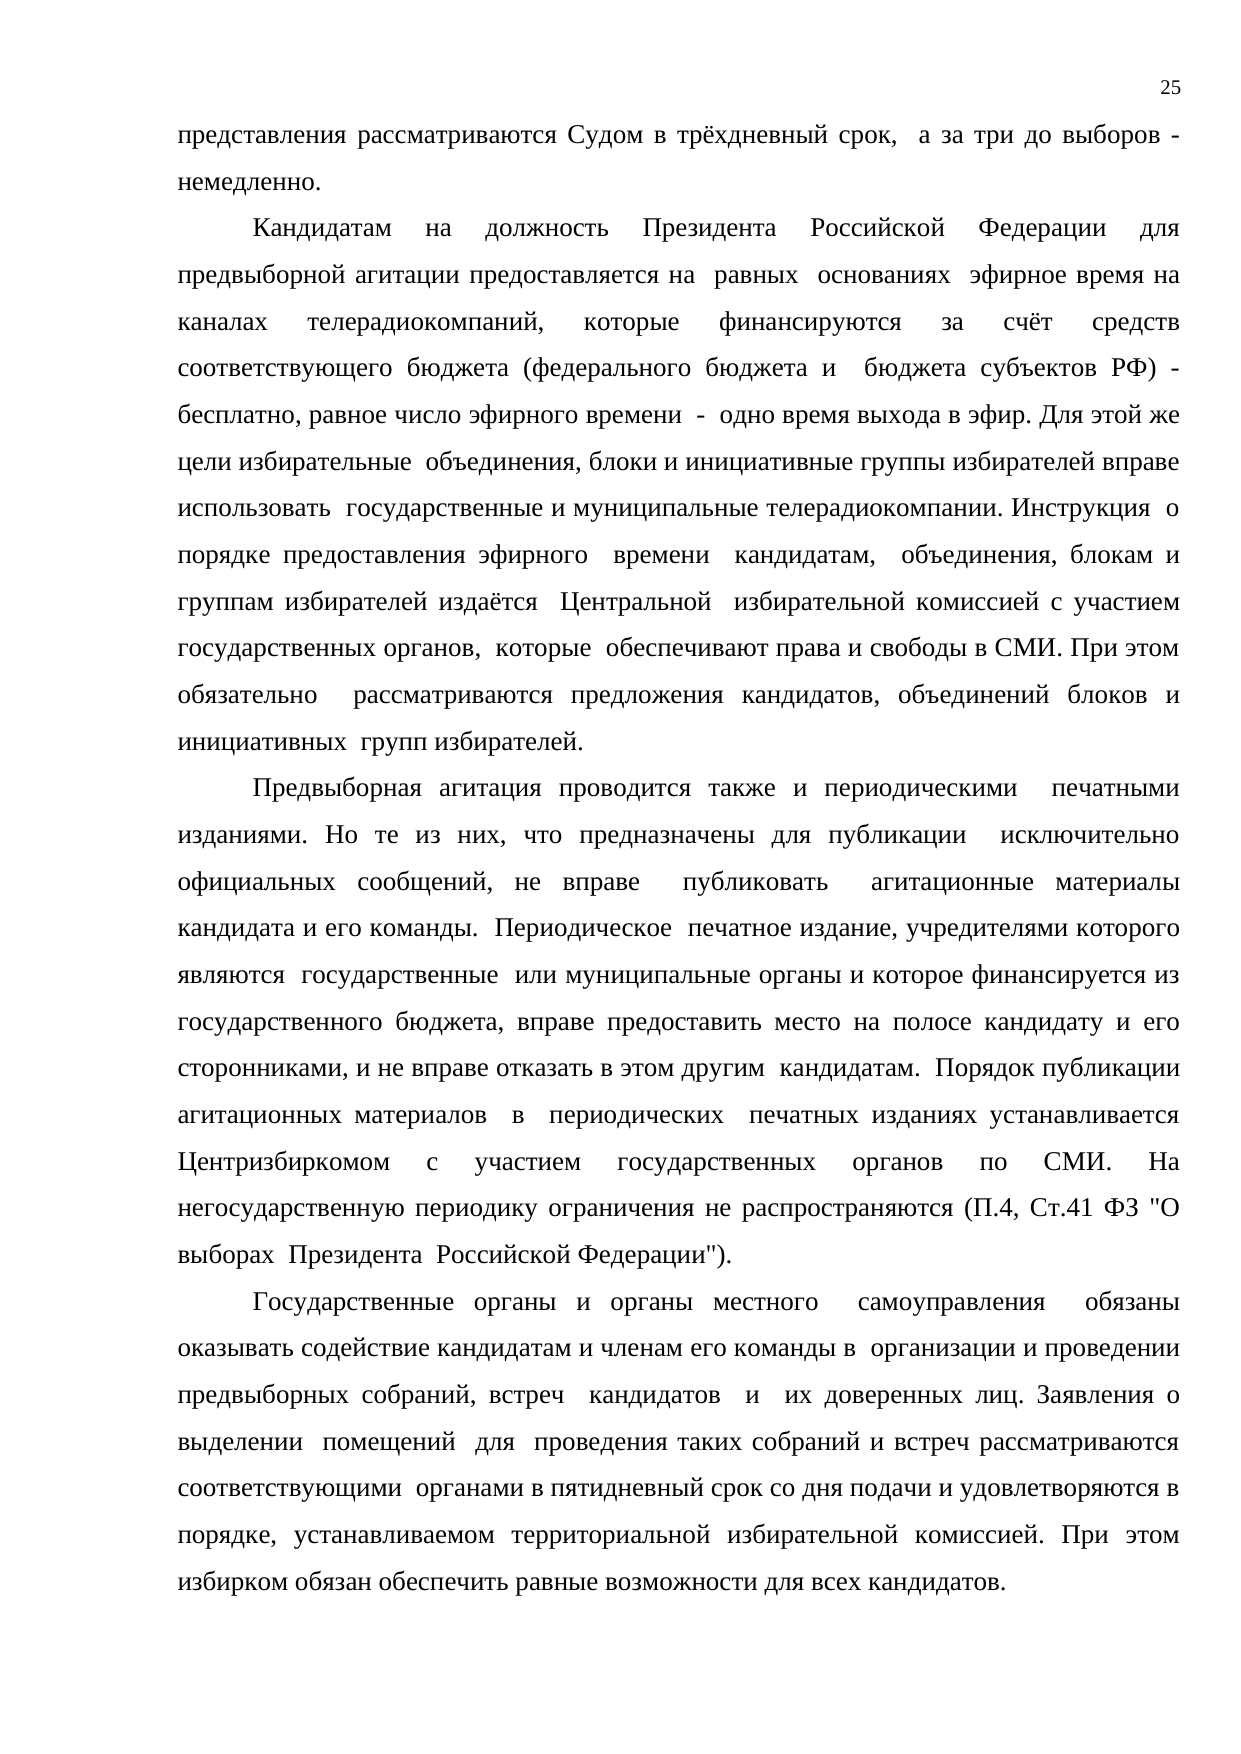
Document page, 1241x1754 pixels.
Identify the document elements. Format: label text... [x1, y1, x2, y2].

text Предвыборная агитация проводится также и периодическими печатными изданиями. Но те из них, что предназначены для публикации исключительно официальных сообщений, не вправе публиковать агитационные материалы кандидата и его команды. Периодическое печатное издание, учредителями которого являются государственные или муниципальные органы и которое финансируется из государственного бюджета, вправе предоставить место на полосе кандидату и его сторонниками, и не вправе отказать в этом другим кандидатам. Порядок публикации агитационных материалов в периодических печатных изданиях устанавливается Центризбиркомом с участием государственных органов по СМИ. На негосударственную периодику ограничения не распространяются (П.4, Ст.41 ФЗ "О выборах Президента Российской Федерации"). [177, 771, 1181, 1269]
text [177, 118, 1181, 196]
text Государственные органы и органы местного самоуправления обязаны оказывать содействие кандидатам и членам его команды в организации и проведении предвыборных собраний, встреч кандидатов и их доверенных лиц. Заявления о выделении помещений для проведения таких собраний и встреч рассматриваются соответствующими органами в пятидневный срок со дня подачи и удовлетворяются в порядке, устанавливаемом территориальной избирательной комиссией. При этом избирком обязан обеспечить равные возможности для всех кандидатов. [177, 1285, 1181, 1596]
text Кандидатам на должность Президента Российской Федерации для предвыборной агитации предоставляется на равных основаниях эфирное время на каналах телерадиокомпаний, которые финансируются за счёт средств соответствующего бюджета (федерального бюджета и бюджета субъектов РФ) - бесплатно, равное число эфирного времени - одно время выхода в эфир. Для этой же цели избирательные объединения, блоки и инициативные группы избирателей вправе использовать государственные и муниципальные телерадиокомпании. Инструкция о порядке предоставления эфирного времени кандидатам, объединения, блокам и группам избирателей издаётся Центральной избирательной комиссией с участием государственных органов, которые обеспечивают права и свободы в СМИ. При этом обязательно рассматриваются предложения кандидатов, объединений блоков и инициативных групп избирателей. [177, 211, 1181, 756]
